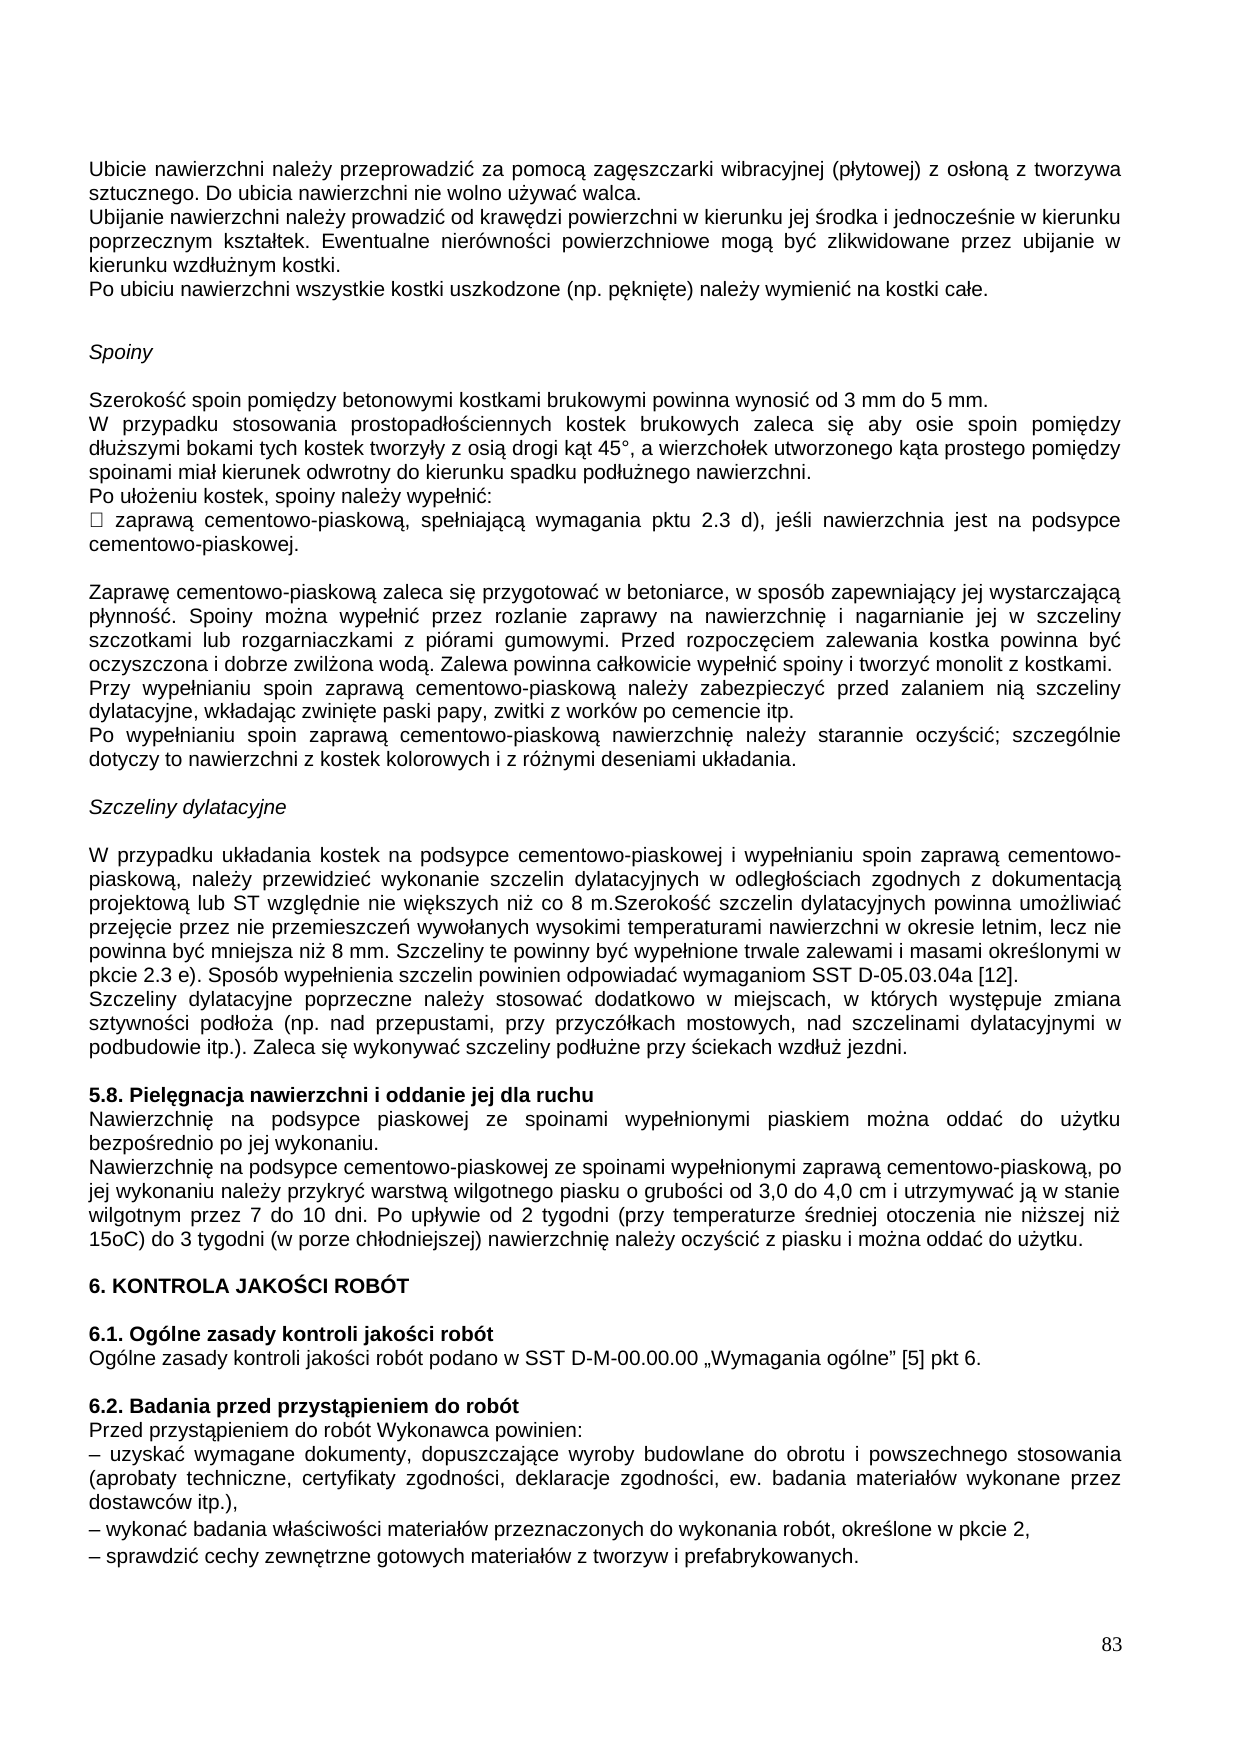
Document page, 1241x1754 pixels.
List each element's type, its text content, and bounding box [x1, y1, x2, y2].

text Szerokość spoin pomiędzy betonowymi kostkami brukowymi powinna wynosić od 3 mm do 5 mm. [89, 388, 1122, 412]
text Szczeliny dylatacyjne poprzeczne należy stosować dodatkowo w miejscach, w których występuje zmiana sztywności podłoża (np. nad przepustami, przy przyczółkach mostowych, nad szczelinami dylatacyjnymi w podbudowie itp.). Zaleca się wykonywać szczeliny podłużne przy ściekach wzdłuż jezdni. [89, 987, 1122, 1059]
text Po ułożeniu kostek, spoiny należy wypełnić: [89, 484, 1122, 508]
text Po wypełnianiu spoin zaprawą cementowo-piaskową nawierzchnię należy starannie oczyścić; szczególnie dotyczy to nawierzchni z kostek kolorowych i z różnymi deseniami układania. [89, 723, 1122, 771]
text Szczeliny dylatacyjne [89, 795, 1122, 819]
text Ubijanie nawierzchni należy prowadzić od krawędzi powierzchni w kierunku jej środka i jednocześnie w kierunku poprzecznym kształtek. Ewentualne nierówności powierzchniowe mogą być zlikwidowane przez ubijanie w kierunku wzdłużnym kostki. [89, 205, 1122, 277]
text 6.1. Ogólne zasady kontroli jakości robót [89, 1322, 1122, 1346]
text Spoiny [89, 340, 1122, 364]
text Ogólne zasady kontroli jakości robót podano w SST D-M-00.00.00 „Wymagania ogólne” [5] pkt 6. [89, 1346, 1122, 1370]
text – uzyskać wymagane dokumenty, dopuszczające wyroby budowlane do obrotu i powszechnego stosowania (aprobaty techniczne, certyfikaty zgodności, deklaracje zgodności, ew. badania materiałów wykonane przez dostawców itp.), [89, 1442, 1122, 1514]
text W przypadku stosowania prostopadłościennych kostek brukowych zaleca się aby osie spoin pomiędzy dłuższymi bokami tych kostek tworzyły z osią drogi kąt 45°, a wierzchołek utworzonego kąta prostego pomiędzy spoinami miał kierunek odwrotny do kierunku spadku podłużnego nawierzchni. [89, 412, 1122, 484]
text Przed przystąpieniem do robót Wykonawca powinien: [89, 1418, 1122, 1442]
text 5.8. Pielęgnacja nawierzchni i oddanie jej dla ruchu [89, 1083, 1122, 1107]
text Nawierzchnię na podsypce piaskowej ze spoinami wypełnionymi piaskiem można oddać do użytku bezpośrednio po jej wykonaniu. [89, 1107, 1122, 1154]
text 6.2. Badania przed przystąpieniem do robót [89, 1394, 1122, 1418]
text – wykonać badania właściwości materiałów przeznaczonych do wykonania robót, określone w pkcie 2, [89, 1517, 1122, 1541]
text Ubicie nawierzchni należy przeprowadzić za pomocą zagęszczarki wibracyjnej (płytowej) z osłoną z tworzywa sztucznego. Do ubicia nawierzchni nie wolno używać walca. [89, 157, 1122, 205]
text Nawierzchnię na podsypce cementowo-piaskowej ze spoinami wypełnionymi zaprawą cementowo-piaskową, po jej wykonaniu należy przykryć warstwą wilgotnego piasku o grubości od 3,0 do 4,0 cm i utrzymywać ją w stanie wilgotnym przez 7 do 10 dni. Po upływie od 2 tygodni (przy temperaturze średniej otoczenia nie niższej niż 15oC) do 3 tygodni (w porze chłodniejszej) nawierzchnię należy oczyścić z piasku i można oddać do użytku. [89, 1154, 1122, 1250]
text – sprawdzić cechy zewnętrzne gotowych materiałów z tworzyw i prefabrykowanych. [89, 1543, 1122, 1567]
text Zaprawę cementowo-piaskową zaleca się przygotować w betoniarce, w sposób zapewniający jej wystarczającą płynność. Spoiny można wypełnić przez rozlanie zaprawy na nawierzchnię i nagarnianie jej w szczeliny szczotkami lub rozgarniaczkami z piórami gumowymi. Przed rozpoczęciem zalewania kostka powinna być oczyszczona i dobrze zwilżona wodą. Zalewa powinna całkowicie wypełnić spoiny i tworzyć monolit z kostkami. [89, 579, 1122, 675]
text W przypadku układania kostek na podsypce cementowo-piaskowej i wypełnianiu spoin zaprawą cementowo-piaskową, należy przewidzieć wykonanie szczelin dylatacyjnych w odległościach zgodnych z dokumentacją projektową lub ST względnie nie większych niż co 8 m.Szerokość szczelin dylatacyjnych powinna umożliwiać przejęcie przez nie przemieszczeń wywołanych wysokimi temperaturami nawierzchni w okresie letnim, lecz nie powinna być mniejsza niż 8 mm. Szczeliny te powinny być wypełnione trwale zalewami i masami określonymi w pkcie 2.3 e). Sposób wypełnienia szczelin powinien odpowiadać wymaganiom SST D-05.03.04a [12]. [89, 843, 1122, 987]
text Po ubiciu nawierzchni wszystkie kostki uszkodzone (np. pęknięte) należy wymienić na kostki całe. [89, 277, 1122, 301]
text 6. KONTROLA JAKOŚCI ROBÓT [89, 1274, 1122, 1298]
text  zaprawą cementowo-piaskową, spełniającą wymagania pktu 2.3 d), jeśli nawierzchnia jest na podsypce cementowo-piaskowej. [89, 508, 1122, 556]
text Przy wypełnianiu spoin zaprawą cementowo-piaskową należy zabezpieczyć przed zalaniem nią szczeliny dylatacyjne, wkładając zwinięte paski papy, zwitki z worków po cemencie itp. [89, 675, 1122, 723]
